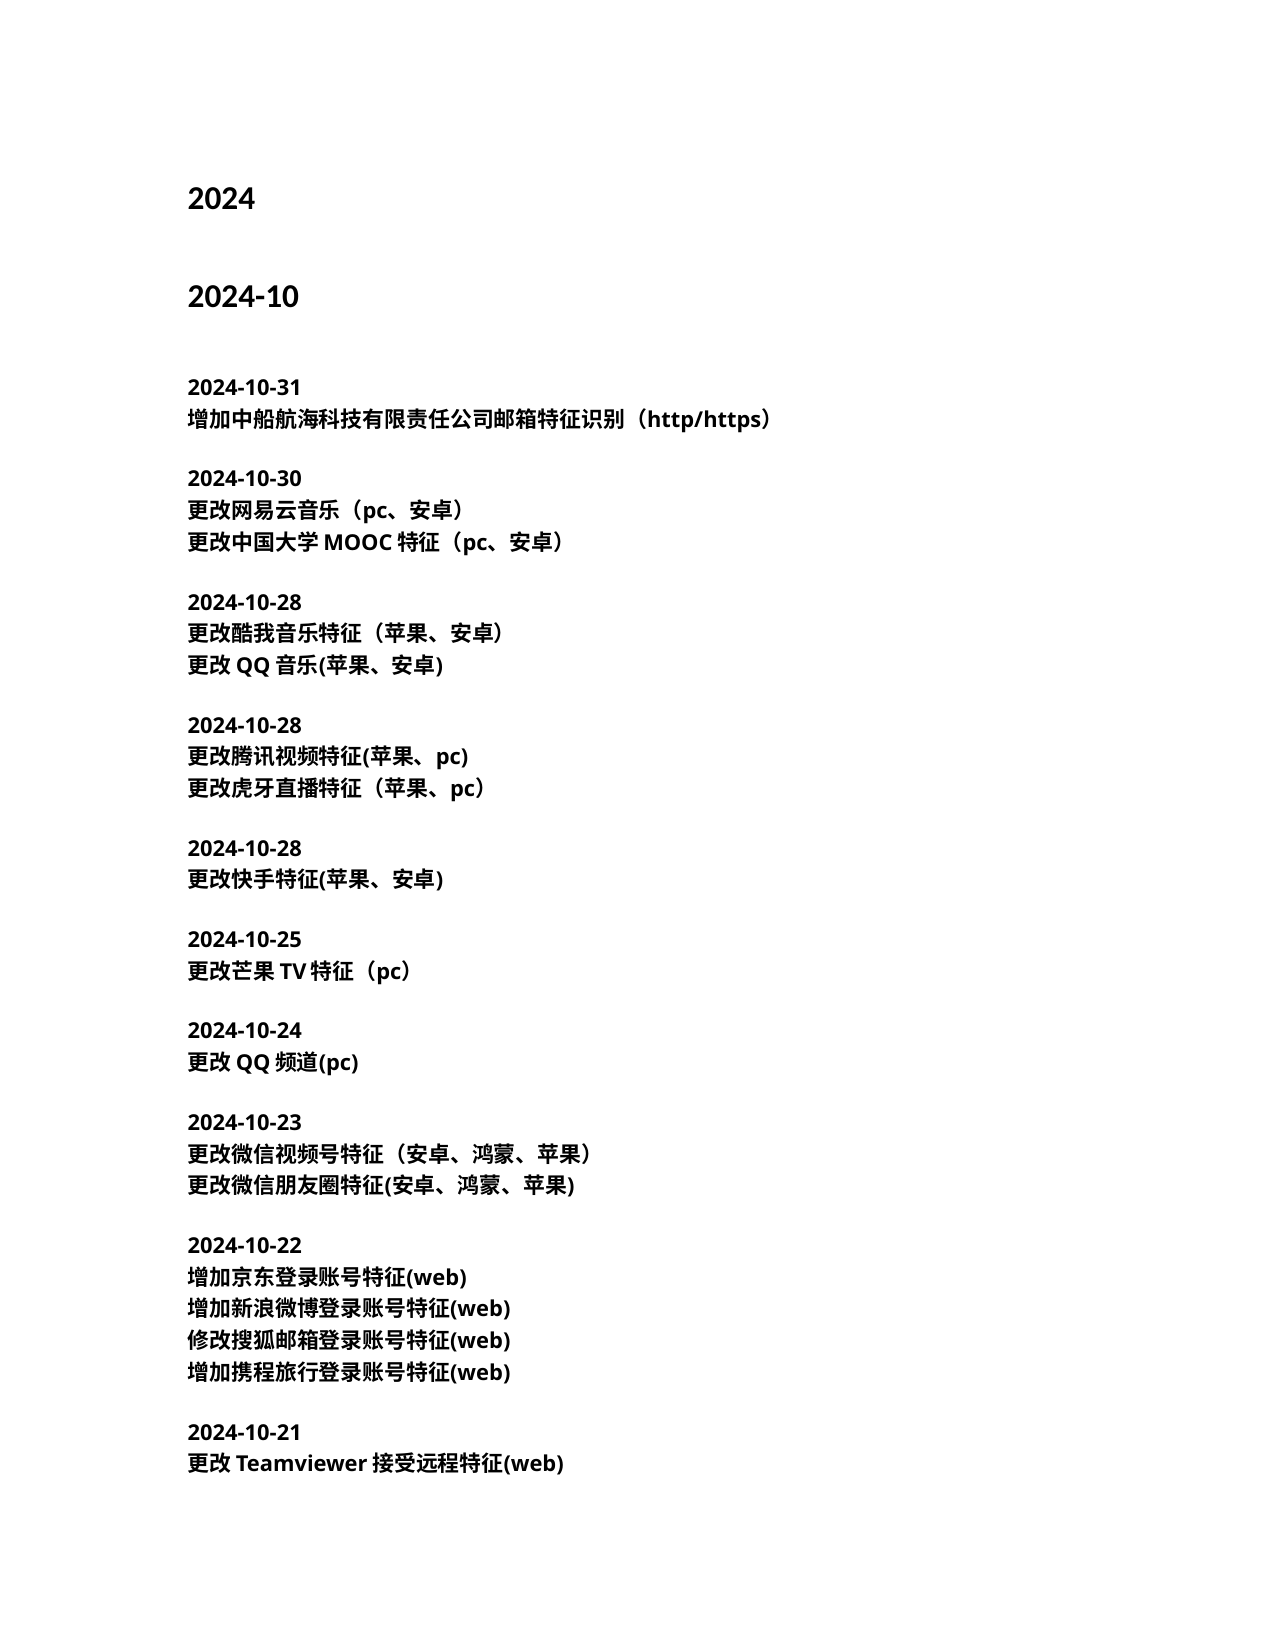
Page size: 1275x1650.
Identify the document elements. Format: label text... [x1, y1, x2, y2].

subtitle 2024-10 [187, 274, 1087, 315]
text 2024-10-24 [187, 1015, 1087, 1045]
text 2024-10-28 [187, 587, 1087, 616]
text 更改快手特征(苹果、安卓) [187, 862, 1087, 894]
text 2024-10-25 [187, 924, 1087, 954]
text 增加携程旅行登录账号特征(web) [187, 1355, 1087, 1387]
text 2024-10-31 [187, 372, 1087, 402]
text 更改酷我音乐特征（苹果、安卓） [187, 616, 1087, 648]
text 2024-10-28 [187, 709, 1087, 739]
text 修改搜狐邮箱登录账号特征(web) [187, 1323, 1087, 1355]
text 2024-10-21 [187, 1416, 1087, 1446]
text 增加新浪微博登录账号特征(web) [187, 1291, 1087, 1323]
text 2024-10-23 [187, 1107, 1087, 1137]
text 更改QQ音乐(苹果、安卓) [187, 648, 1087, 680]
text 更改QQ频道(pc) [187, 1045, 1087, 1077]
text 更改芒果TV特征（pc） [187, 954, 1087, 986]
text 更改中国大学MOOC特征（pc、安卓） [187, 525, 1087, 557]
text 更改微信视频号特征（安卓、鸿蒙、苹果） [187, 1137, 1087, 1168]
text 增加京东登录账号特征(web) [187, 1259, 1087, 1291]
text 更改虎牙直播特征（苹果、pc） [187, 771, 1087, 803]
text 更改腾讯视频特征(苹果、pc) [187, 739, 1087, 771]
text 增加中船航海科技有限责任公司邮箱特征识别（http/https） [187, 402, 1087, 434]
text 更改网易云音乐（pc、安卓） [187, 493, 1087, 525]
text 2024-10-22 [187, 1230, 1087, 1259]
text 更改Teamviewer接受远程特征(web) [187, 1446, 1087, 1478]
subtitle 2024 [187, 177, 1087, 218]
text 更改微信朋友圈特征(安卓、鸿蒙、苹果) [187, 1168, 1087, 1200]
text 2024-10-30 [187, 463, 1087, 493]
text 2024-10-28 [187, 833, 1087, 862]
